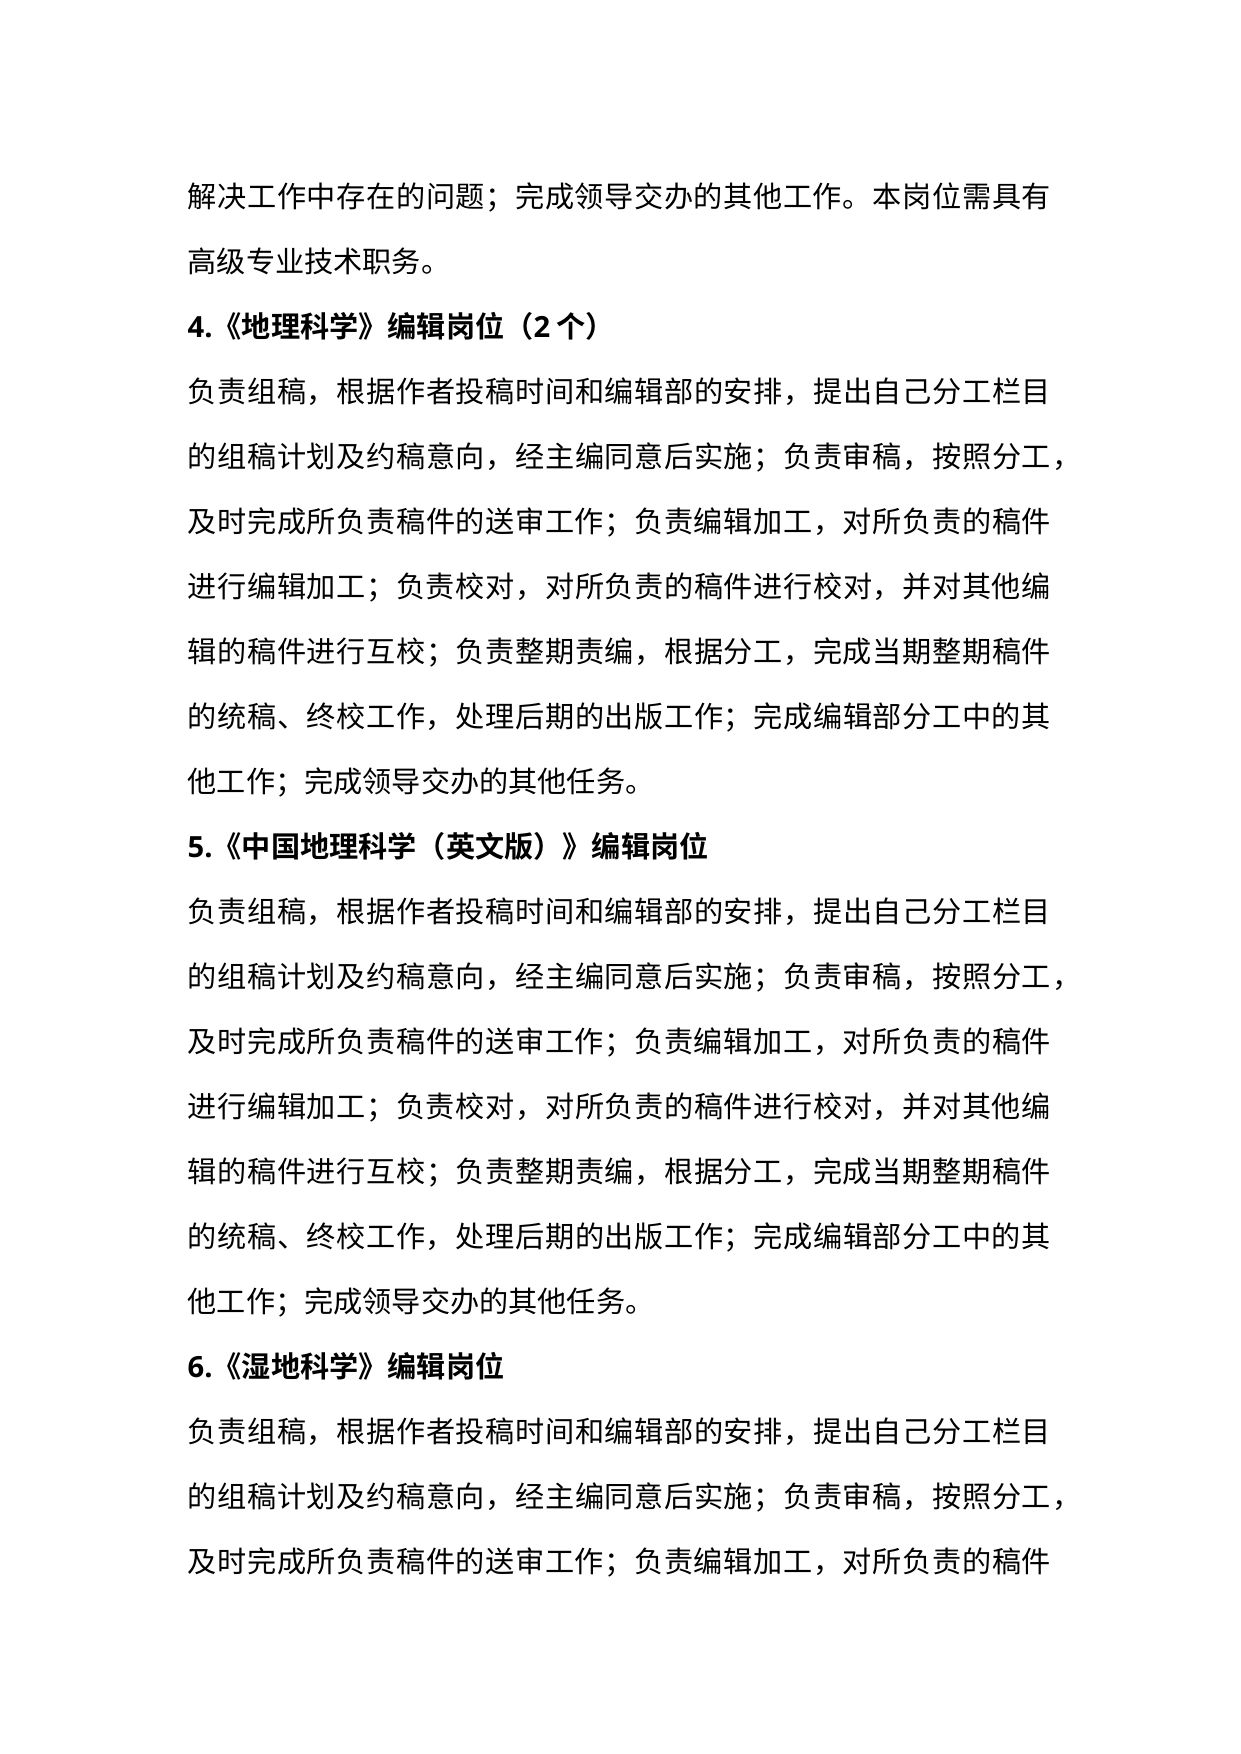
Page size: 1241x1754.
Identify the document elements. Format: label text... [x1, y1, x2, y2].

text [187, 1397, 1053, 1592]
text 5.《中国地理科学（英文版）》编辑岗位 [187, 812, 1053, 877]
text 4.《地理科学》编辑岗位（2个） [187, 292, 1053, 357]
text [187, 162, 1053, 292]
text 6.《湿地科学》编辑岗位 [187, 1332, 1053, 1397]
